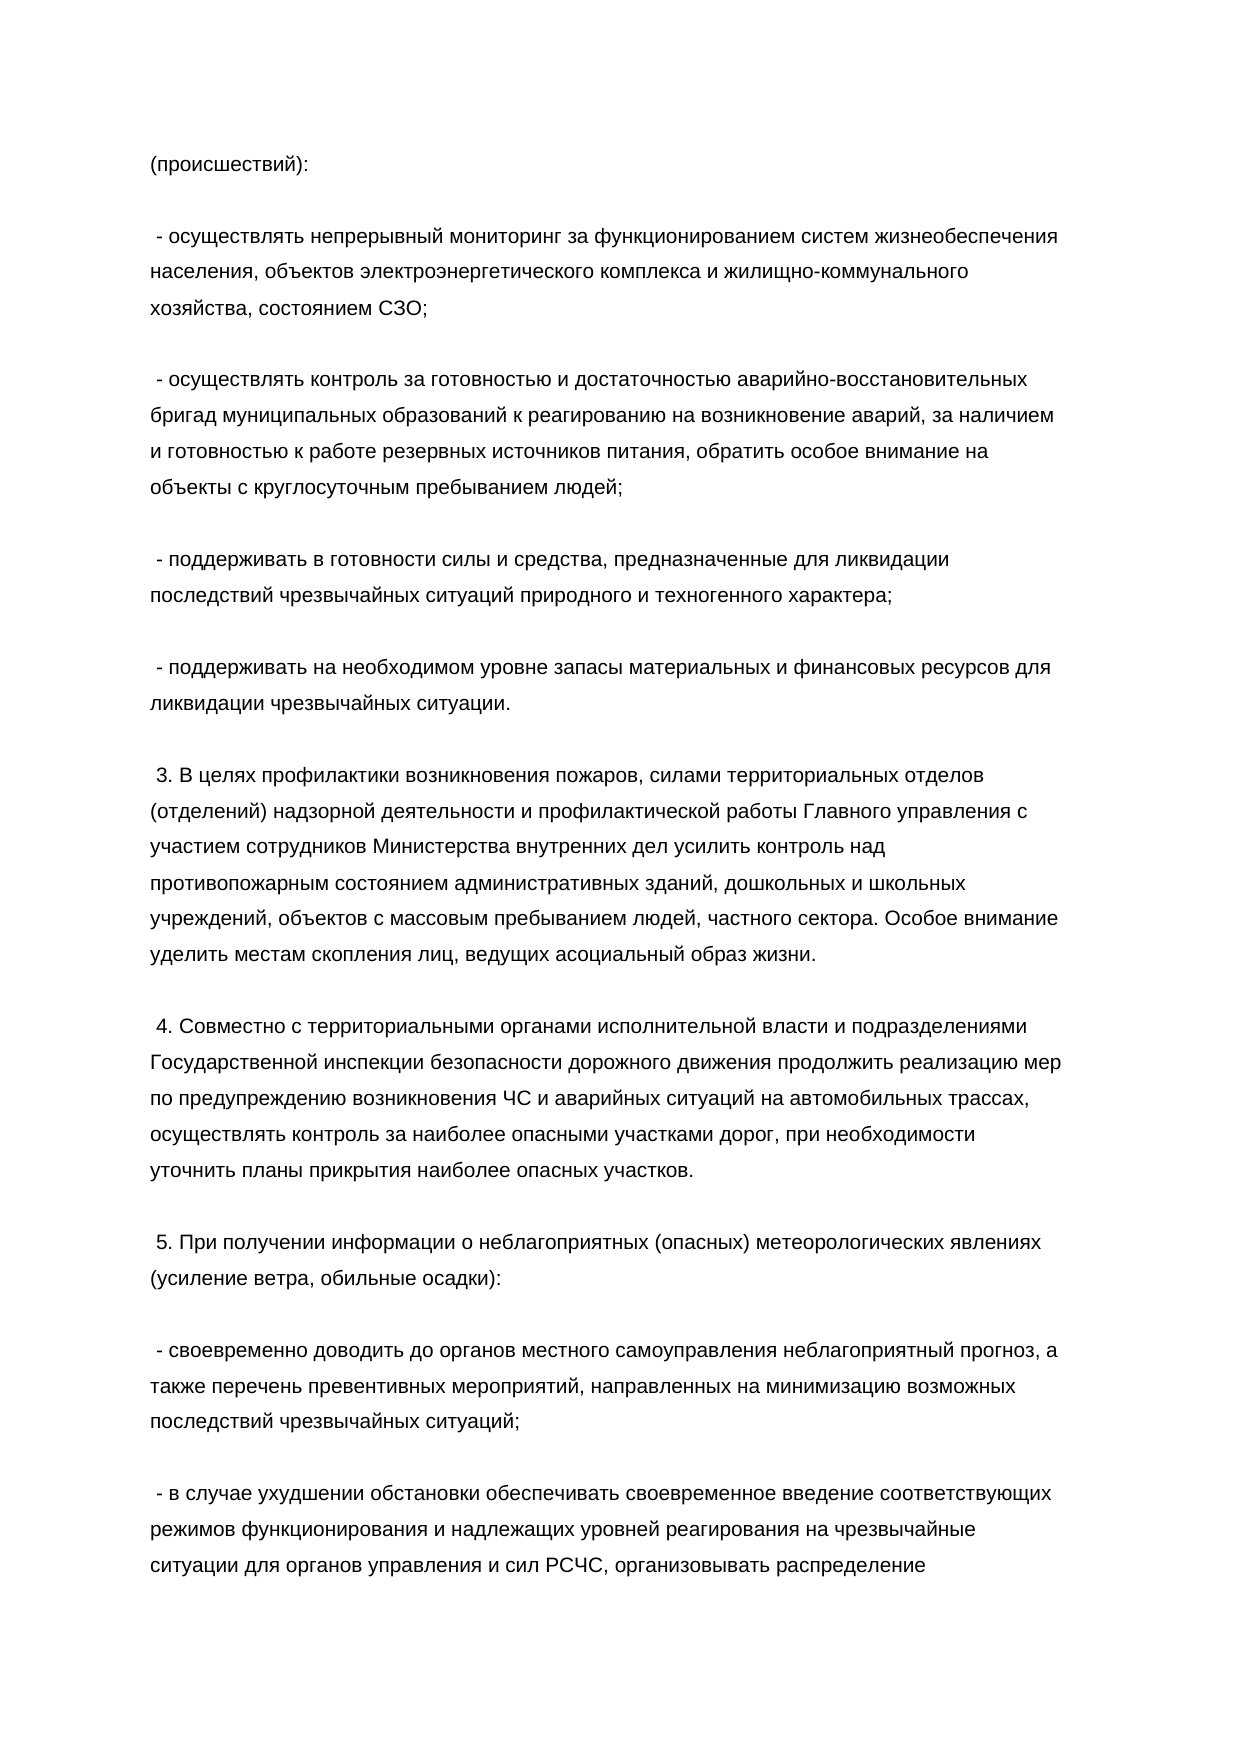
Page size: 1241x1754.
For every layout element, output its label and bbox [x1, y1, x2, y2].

table_cell [140, 150, 1078, 1577]
